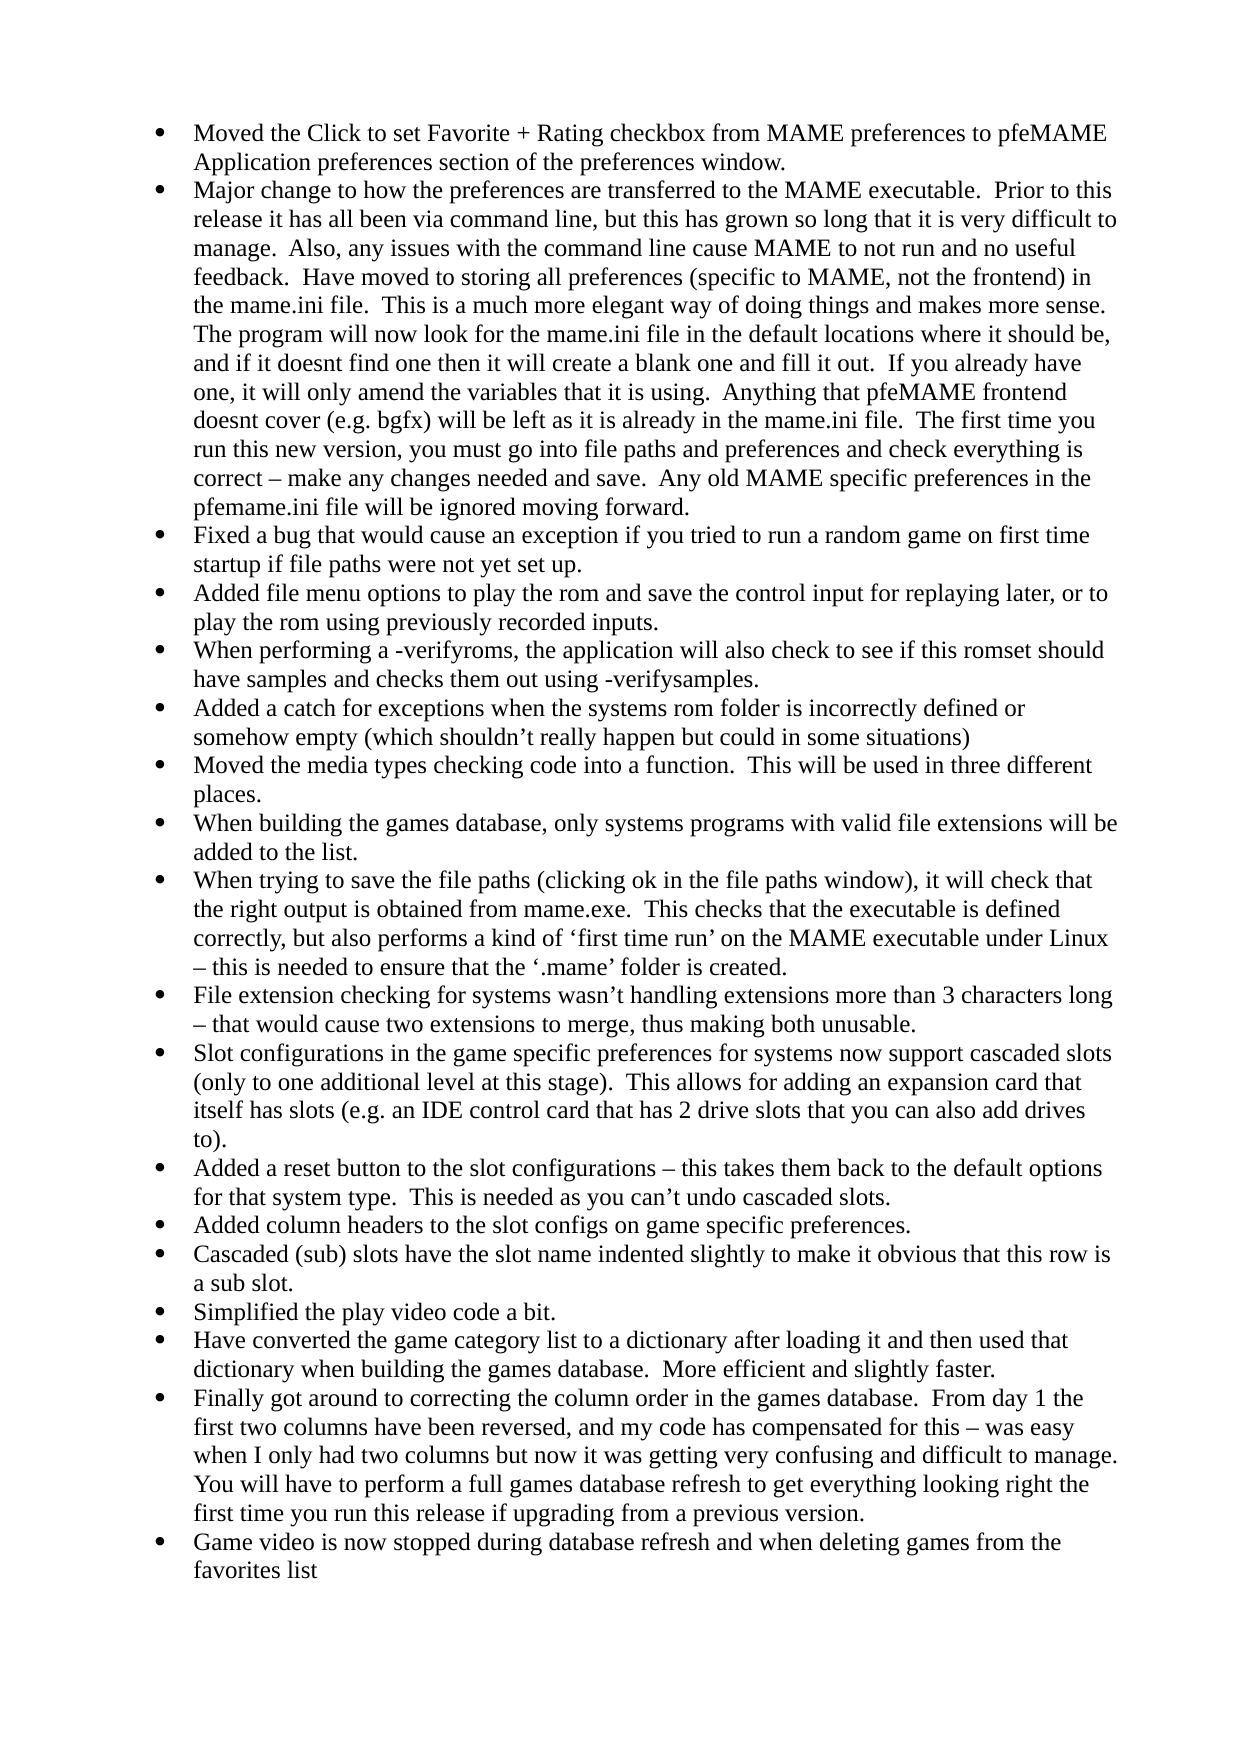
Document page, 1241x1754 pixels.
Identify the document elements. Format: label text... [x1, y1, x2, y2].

list Added column headers to the slot configs on game specific preferences. [156, 1211, 1122, 1239]
list Have converted the game category list to a dictionary after loading it and then used that dictionary when building the games database. More efficient and slightly faster. [156, 1326, 1122, 1383]
list When performing a -verifyroms, the application will also check to see if this romset should have samples and checks them out using -verifysamples. [156, 636, 1122, 693]
list Moved the media types checking code into a function. This will be used in three different places. [156, 751, 1122, 808]
list Added a reset button to the slot configurations – this takes them back to the default options for that system type. This is needed as you can’t undo cascaded slots. [156, 1153, 1122, 1211]
list Added a catch for exceptions when the systems rom folder is incorrectly defined or somehow empty (which shouldn’t really happen but could in some situations) [156, 693, 1122, 751]
list Fixed a bug that would cause an exception if you tried to run a random game on first time startup if file paths were not yet set up. [156, 521, 1122, 578]
list When trying to save the file paths (clicking ok in the file paths window), it will check that the right output is obtained from mame.exe. This checks that the executable is defined correctly, but also performs a kind of ‘first time run’ on the MAME executable under Linux – this is needed to ensure that the ‘.mame’ folder is created. [156, 866, 1122, 981]
list Cascaded (sub) slots have the slot name indented slightly to make it obvious that this row is a sub slot. [156, 1239, 1122, 1297]
list Finally got around to correcting the column order in the games database. From day 1 the first two columns have been reversed, and my code has compensated for this – was easy when I only had two columns but now it was getting very confusing and difficult to manage. You will have to perform a full games database refresh to get everything looking right the first time you run this release if upgrading from a previous version. [156, 1383, 1122, 1527]
list File extension checking for systems wasn’t handling extensions more than 3 characters long – that would cause two extensions to merge, thus making both unusable. [156, 981, 1122, 1038]
list Simplified the play video code a bit. [156, 1297, 1122, 1326]
list Game video is now stopped during database refresh and when deleting games from the favorites list [156, 1527, 1122, 1584]
list Major change to how the preferences are transferred to the MAME executable. Prior to this release it has all been via command line, but this has grown so long that it is very difficult to manage. Also, any issues with the command line cause MAME to not run and no useful feedback. Have moved to storing all preferences (specific to MAME, not the frontend) in the mame.ini file. This is a much more elegant way of doing things and makes more sense. The program will now look for the mame.ini file in the default locations where it should be, and if it doesnt find one then it will create a blank one and fill it out. If you already have one, it will only amend the variables that it is using. Anything that pfeMAME frontend doesnt cover (e.g. bgfx) will be left as it is already in the mame.ini file. The first time you run this new version, you must go into file paths and preferences and check everything is correct – make any changes needed and save. Any old MAME specific preferences in the pfemame.ini file will be ignored moving forward. [156, 176, 1122, 521]
list When building the games database, only systems programs with valid file extensions will be added to the list. [156, 808, 1122, 866]
list Added file menu options to play the rom and save the control input for replaying later, or to play the rom using previously recorded inputs. [156, 578, 1122, 636]
list Moved the Click to set Favorite + Rating checkbox from MAME preferences to pfeMAME Application preferences section of the preferences window. [156, 118, 1122, 176]
list Slot configurations in the game specific preferences for systems now support cascaded slots (only to one additional level at this stage). This allows for adding an expansion card that itself has slots (e.g. an IDE control card that has 2 drive slots that you can also add drives to). [156, 1038, 1122, 1153]
